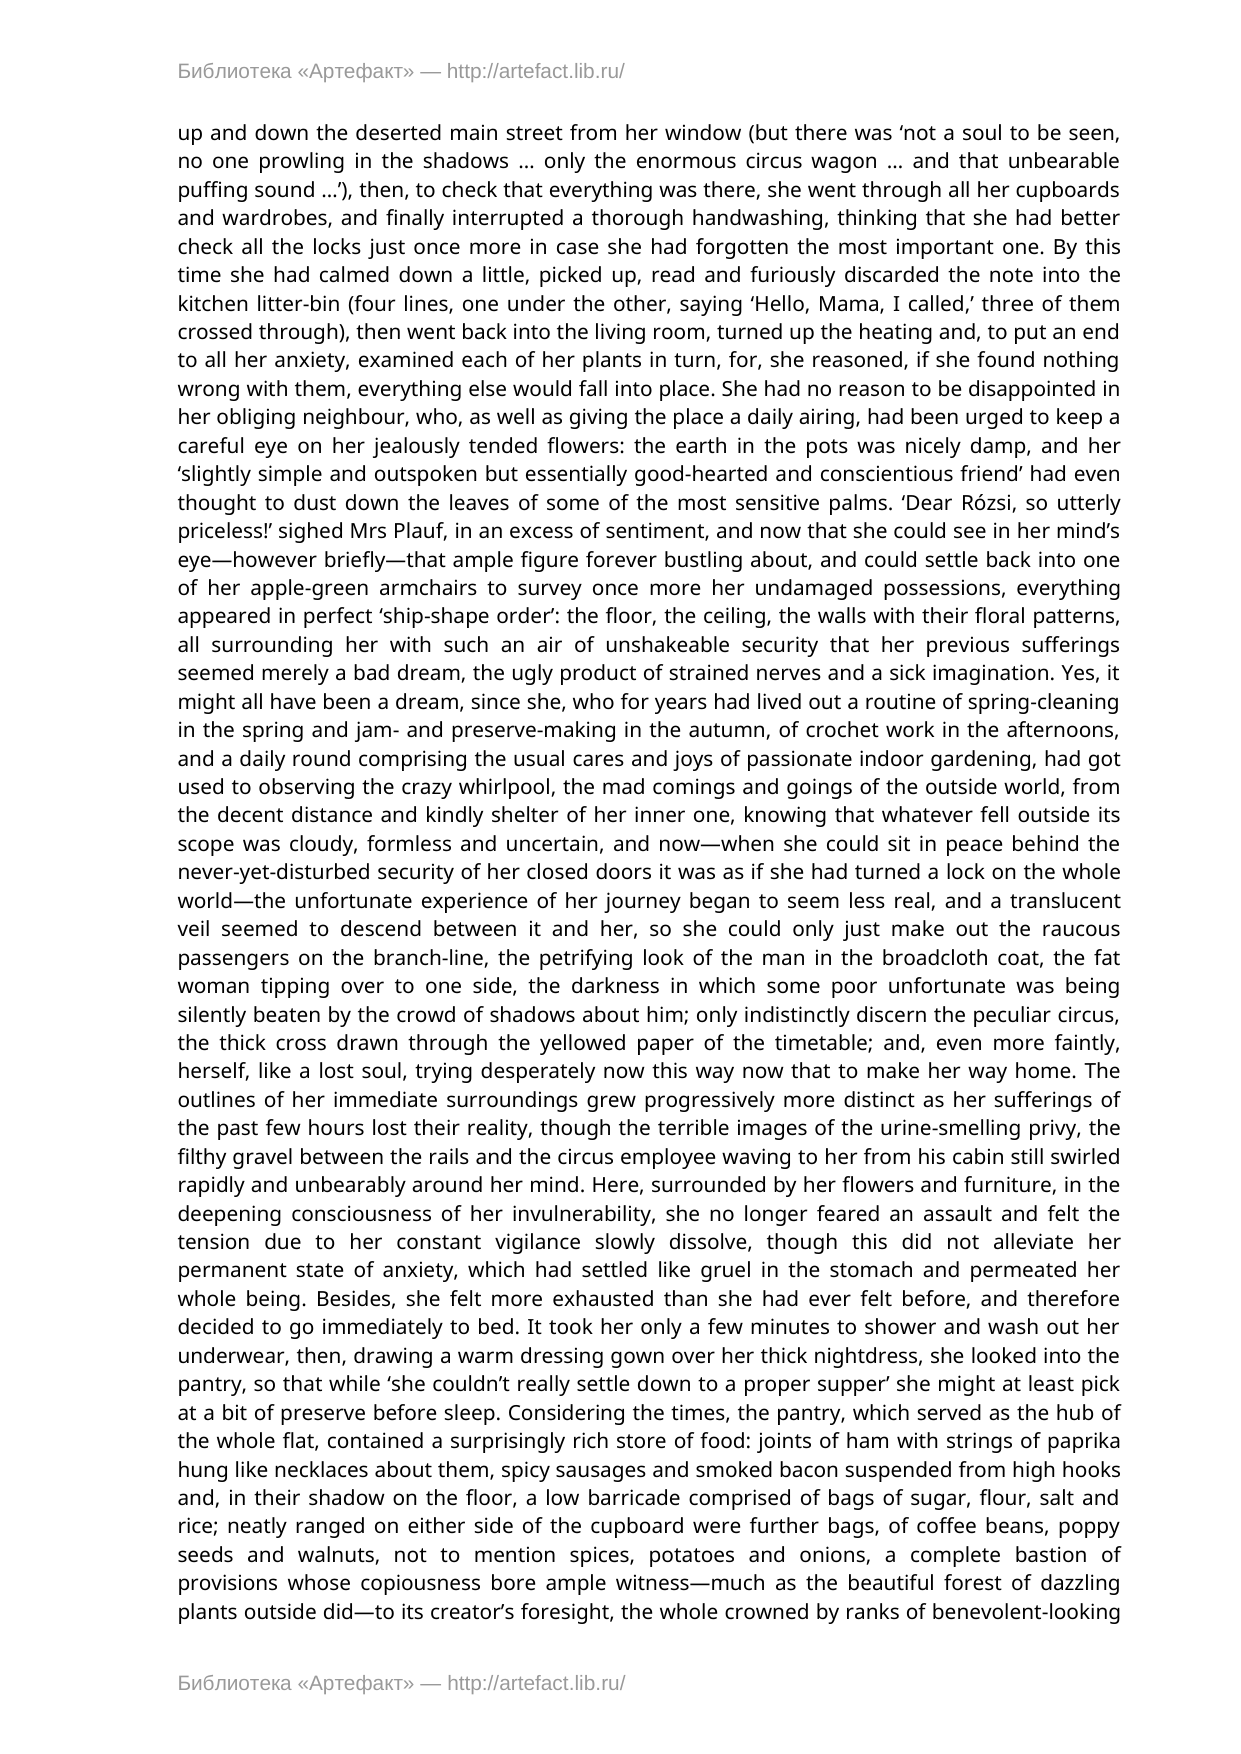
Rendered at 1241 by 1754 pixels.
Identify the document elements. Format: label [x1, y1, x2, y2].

text [177, 118, 1122, 1625]
